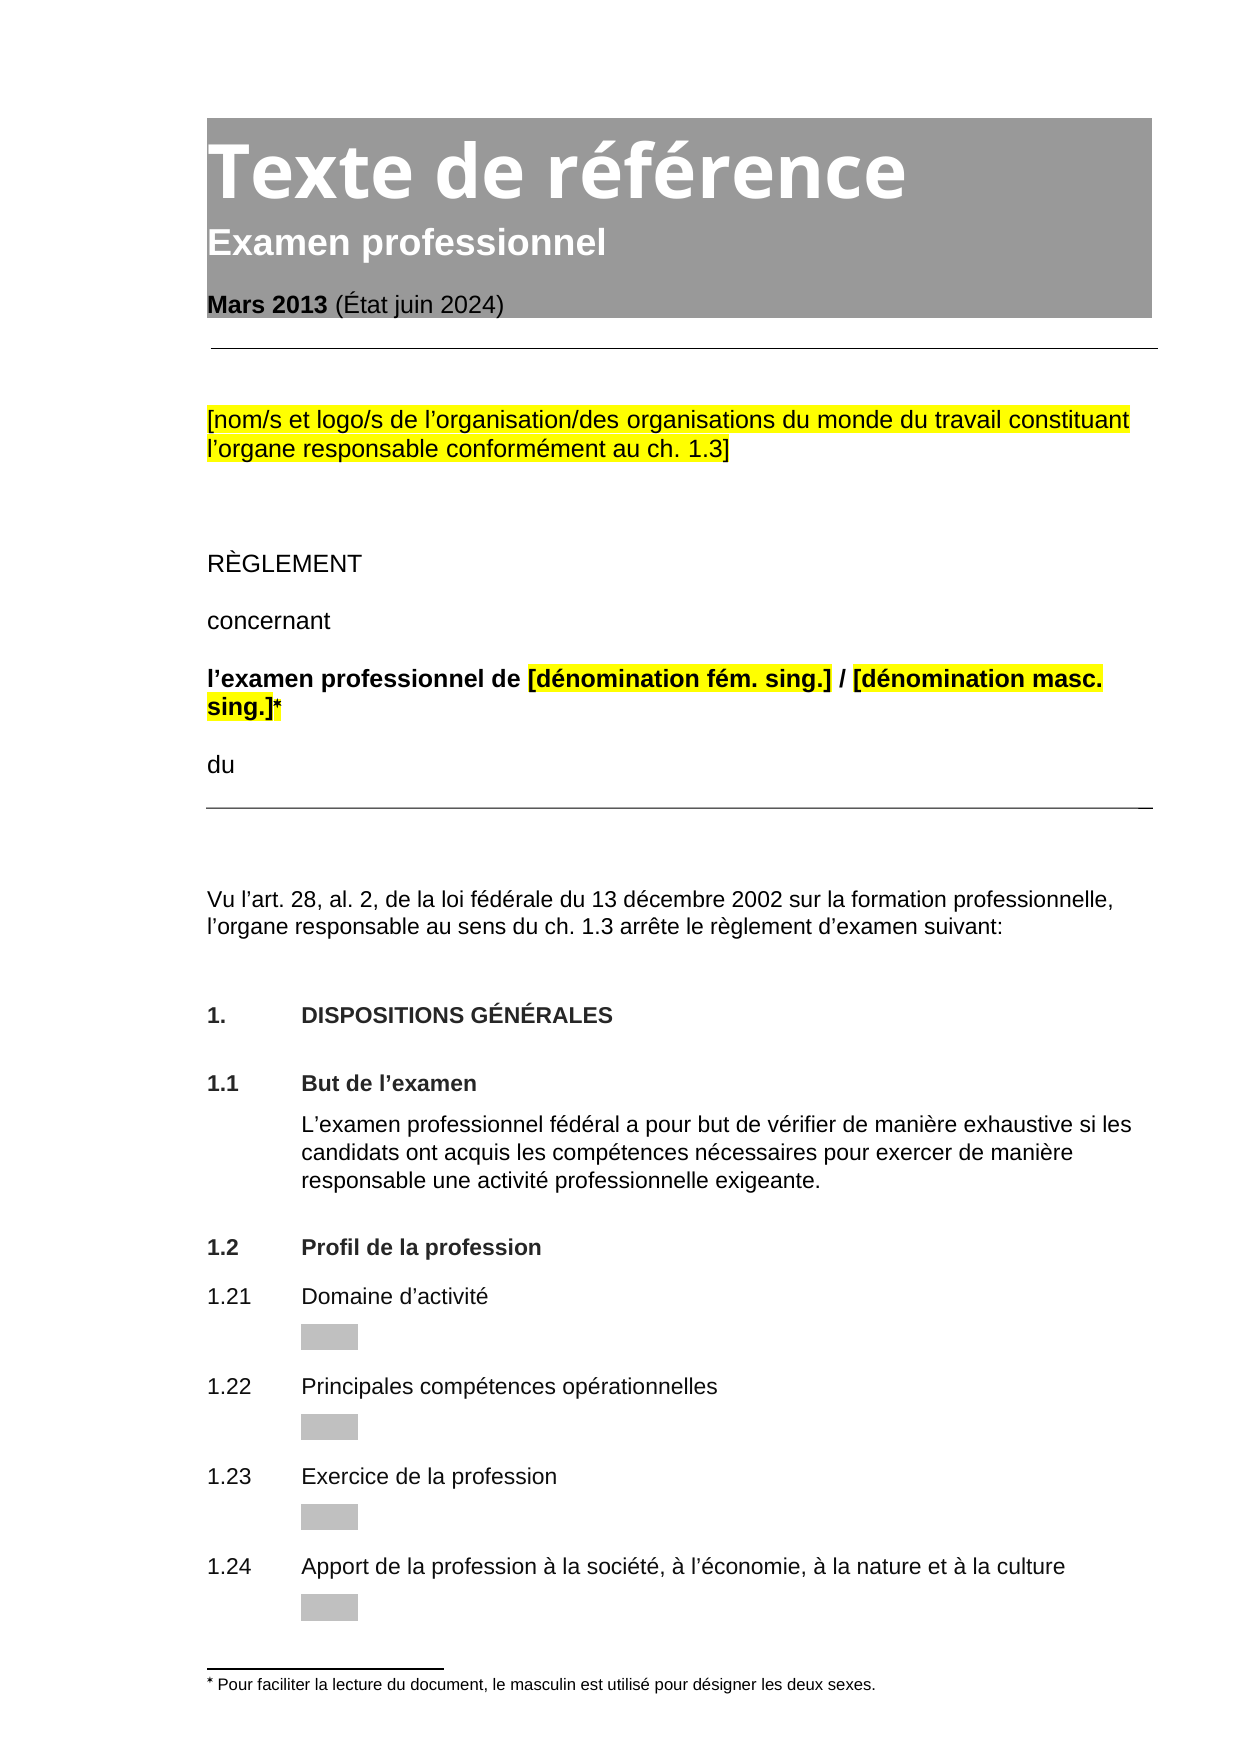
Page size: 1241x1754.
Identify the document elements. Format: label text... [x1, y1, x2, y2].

subtitle Profil de la profession [207, 1233, 1152, 1260]
text concernant [207, 606, 1152, 635]
text Vu l’art. 28, al. 2, de la loi fédérale du 13 décembre 2002 sur la formation professionnelle, l’organe responsable au sens du ch. 1.3 arrête le règlement d’examen suivant: [207, 886, 1152, 939]
text [nom/s et logo/s de l’organisation/des organisations du monde du travail constituant l’organe responsable conformément au ch. 1.3] [207, 405, 1152, 462]
subtitle Principales compétences opérationnelles [207, 1373, 1152, 1399]
text Mars 2013 (État juin 2024) [207, 290, 1152, 318]
text Examen professionnel [207, 220, 1152, 290]
subtitle Domaine d’activité [207, 1283, 1152, 1309]
subtitle DISPOSITIONS GÉNÉRALES [207, 1002, 1152, 1028]
subtitle Exercice de la profession [207, 1463, 1152, 1489]
subtitle Apport de la profession à la société, à l’économie, à la nature et à la culture [207, 1553, 1152, 1580]
text Texte de référence [207, 118, 1152, 220]
text L’examen professionnel fédéral a pour but de vérifier de manière exhaustive si les candidats ont acquis les compétences nécessaires pour exercer de manière responsable une activité professionnelle exigeante. [301, 1111, 1152, 1194]
text du [207, 750, 1152, 779]
subtitle But de l’examen [207, 1070, 1152, 1096]
text l’examen professionnel de [dénomination fém. sing.] / [dénomination masc. sing.] [207, 663, 1152, 721]
text RÈGLEMENT [207, 548, 1152, 577]
